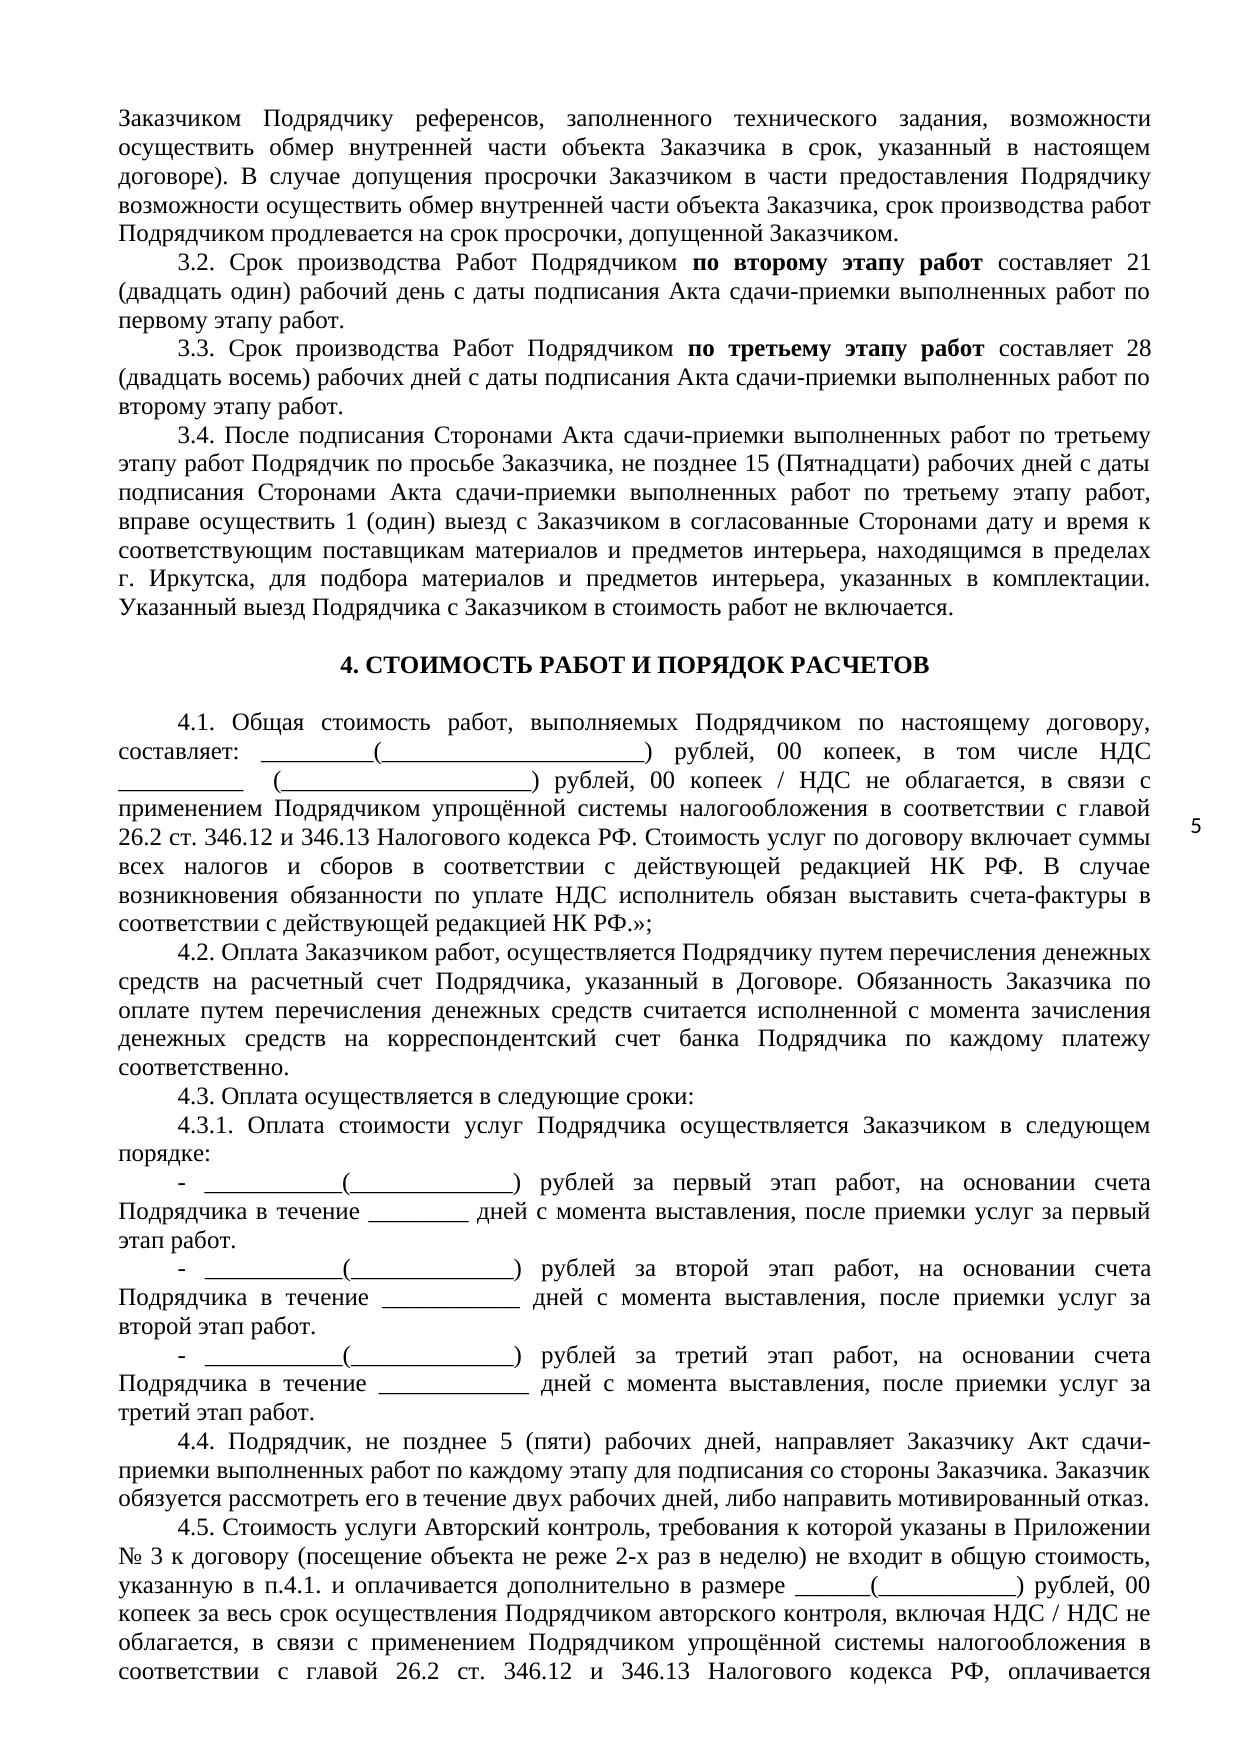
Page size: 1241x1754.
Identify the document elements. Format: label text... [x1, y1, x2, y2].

text 3.3. Срок производства Работ Подрядчиком по третьему этапу работ составляет 28 (двадцать восемь) рабочих дней с даты подписания Акта сдачи-приемки выполненных работ по второму этапу работ. [118, 333, 1152, 420]
text 4. СТОИМОСТЬ РАБОТ И ПОРЯДОК РАСЧЕТОВ [118, 650, 1152, 678]
text - ___________(_____________) рублей за третий этап работ, на основании счета Подрядчика в течение ____________ дней с момента выставления, после приемки услуг за третий этап работ. [118, 1340, 1152, 1426]
text 4.4. Подрядчик, не позднее 5 (пяти) рабочих дней, направляет Заказчику Акт сдачи-приемки выполненных работ по каждому этапу для подписания со стороны Заказчика. Заказчик обязуется рассмотреть его в течение двух рабочих дней, либо направить мотивированный отказ. [118, 1426, 1152, 1512]
text 4.1. Общая стоимость работ, выполняемых Подрядчиком по настоящему договору, составляет: _________(_____________________) рублей, 00 копеек, в том числе НДС __________ (____________________) рублей, 00 копеек / НДС не облагается, в связи с применением Подрядчиком упрощённой системы налогообложения в соответствии с главой 26.2 ст. 346.12 и 346.13 Налогового кодекса РФ. Стоимость услуг по договору включает суммы всех налогов и сборов в соответствии с действующей редакцией НК РФ. В случае возникновения обязанности по уплате НДС исполнитель обязан выставить счета-фактуры в соответствии с действующей редакцией НК РФ.»; [118, 707, 1152, 937]
text 3.2. Срок производства Работ Подрядчиком по второму этапу работ составляет 21 (двадцать один) рабочий день с даты подписания Акта сдачи-приемки выполненных работ по первому этапу работ. [118, 247, 1152, 333]
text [118, 103, 1152, 247]
text 4.3. Оплата осуществляется в следующие сроки: [118, 1081, 1152, 1110]
text - ___________(_____________) рублей за первый этап работ, на основании счета Подрядчика в течение ________ дней с момента выставления, после приемки услуг за первый этап работ. [118, 1167, 1152, 1253]
text - ___________(_____________) рублей за второй этап работ, на основании счета Подрядчика в течение ___________ дней с момента выставления, после приемки услуг за второй этап работ. [118, 1253, 1152, 1340]
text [118, 1512, 1152, 1685]
text 4.2. Оплата Заказчиком работ, осуществляется Подрядчику путем перечисления денежных средств на расчетный счет Подрядчика, указанный в Договоре. Обязанность Заказчика по оплате путем перечисления денежных средств считается исполненной с момента зачисления денежных средств на корреспондентский счет банка Подрядчика по каждому платежу соответственно. [118, 937, 1152, 1081]
text 4.3.1. Оплата стоимости услуг Подрядчика осуществляется Заказчиком в следующем порядке: [118, 1110, 1152, 1167]
text 3.4. После подписания Сторонами Акта сдачи-приемки выполненных работ по третьему этапу работ Подрядчик по просьбе Заказчика, не позднее 15 (Пятнадцати) рабочих дней с даты подписания Сторонами Акта сдачи-приемки выполненных работ по третьему этапу работ, вправе осуществить 1 (один) выезд с Заказчиком в согласованные Сторонами дату и время к соответствующим поставщикам материалов и предметов интерьера, находящимся в пределах г. Иркутска, для подбора материалов и предметов интерьера, указанных в комплектации. Указанный выезд Подрядчика с Заказчиком в стоимость работ не включается. [118, 420, 1152, 621]
